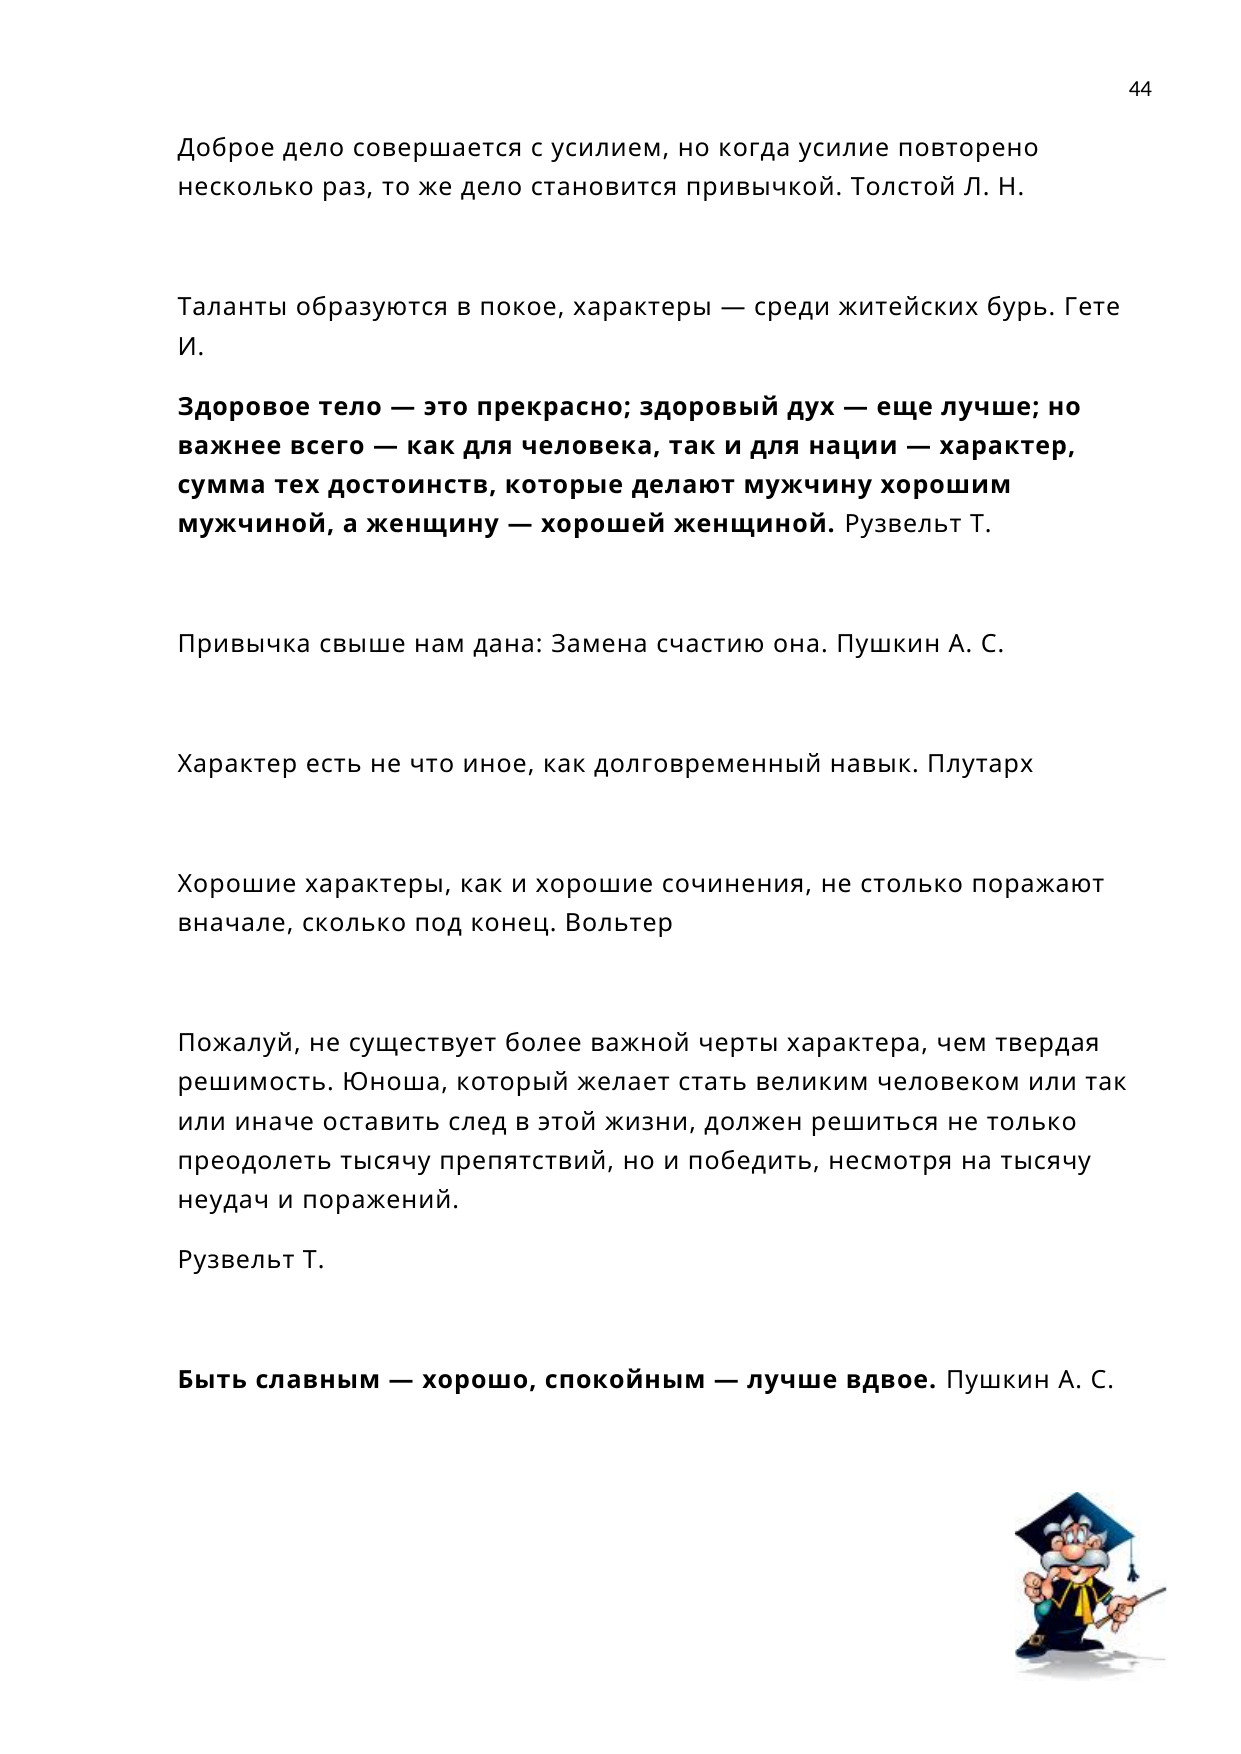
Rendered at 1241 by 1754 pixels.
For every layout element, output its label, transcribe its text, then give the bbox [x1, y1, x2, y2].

text Пожалуй, не существует более важной черты характера, чем твердая решимость. Юноша, который желает стать великим человеком или так или иначе оставить след в этой жизни, должен решиться не только преодолеть тысячу препятствий, но и победить, несмотря на тысячу неудач и поражений. [177, 1025, 1152, 1216]
picture [1014, 1492, 1167, 1681]
text Быть славным — хорошо, спокойным — лучше вдвое. Пушкин А. С. [177, 1361, 1152, 1396]
text Здоровое тело — это прекрасно; здоровый дух — еще лучше; но важнее всего — как для человека, так и для нации — характер, сумма тех достоинств, которые делают мужчину хорошим мужчиной, а женщину — хорошей женщиной. Рузвельт Т. [177, 388, 1152, 540]
text Характер есть не что иное, как долговременный навык. Плутарх [177, 746, 1152, 780]
text Доброе дело совершается с усилием, но когда усилие повторено несколько раз, то же дело становится привычкой. Толстой Л. Н. [177, 130, 1152, 203]
text Хорошие характеры, как и хорошие сочинения, не столько поражают вначале, сколько под конец. Вольтер [177, 866, 1152, 939]
text Таланты образуются в покое, характеры — среди житейских бурь. Гете И. [177, 289, 1152, 362]
text Привычка свыше нам дана: Замена счастию она. Пушкин А. С. [177, 626, 1152, 660]
text Рузвельт Т. [177, 1241, 1152, 1276]
